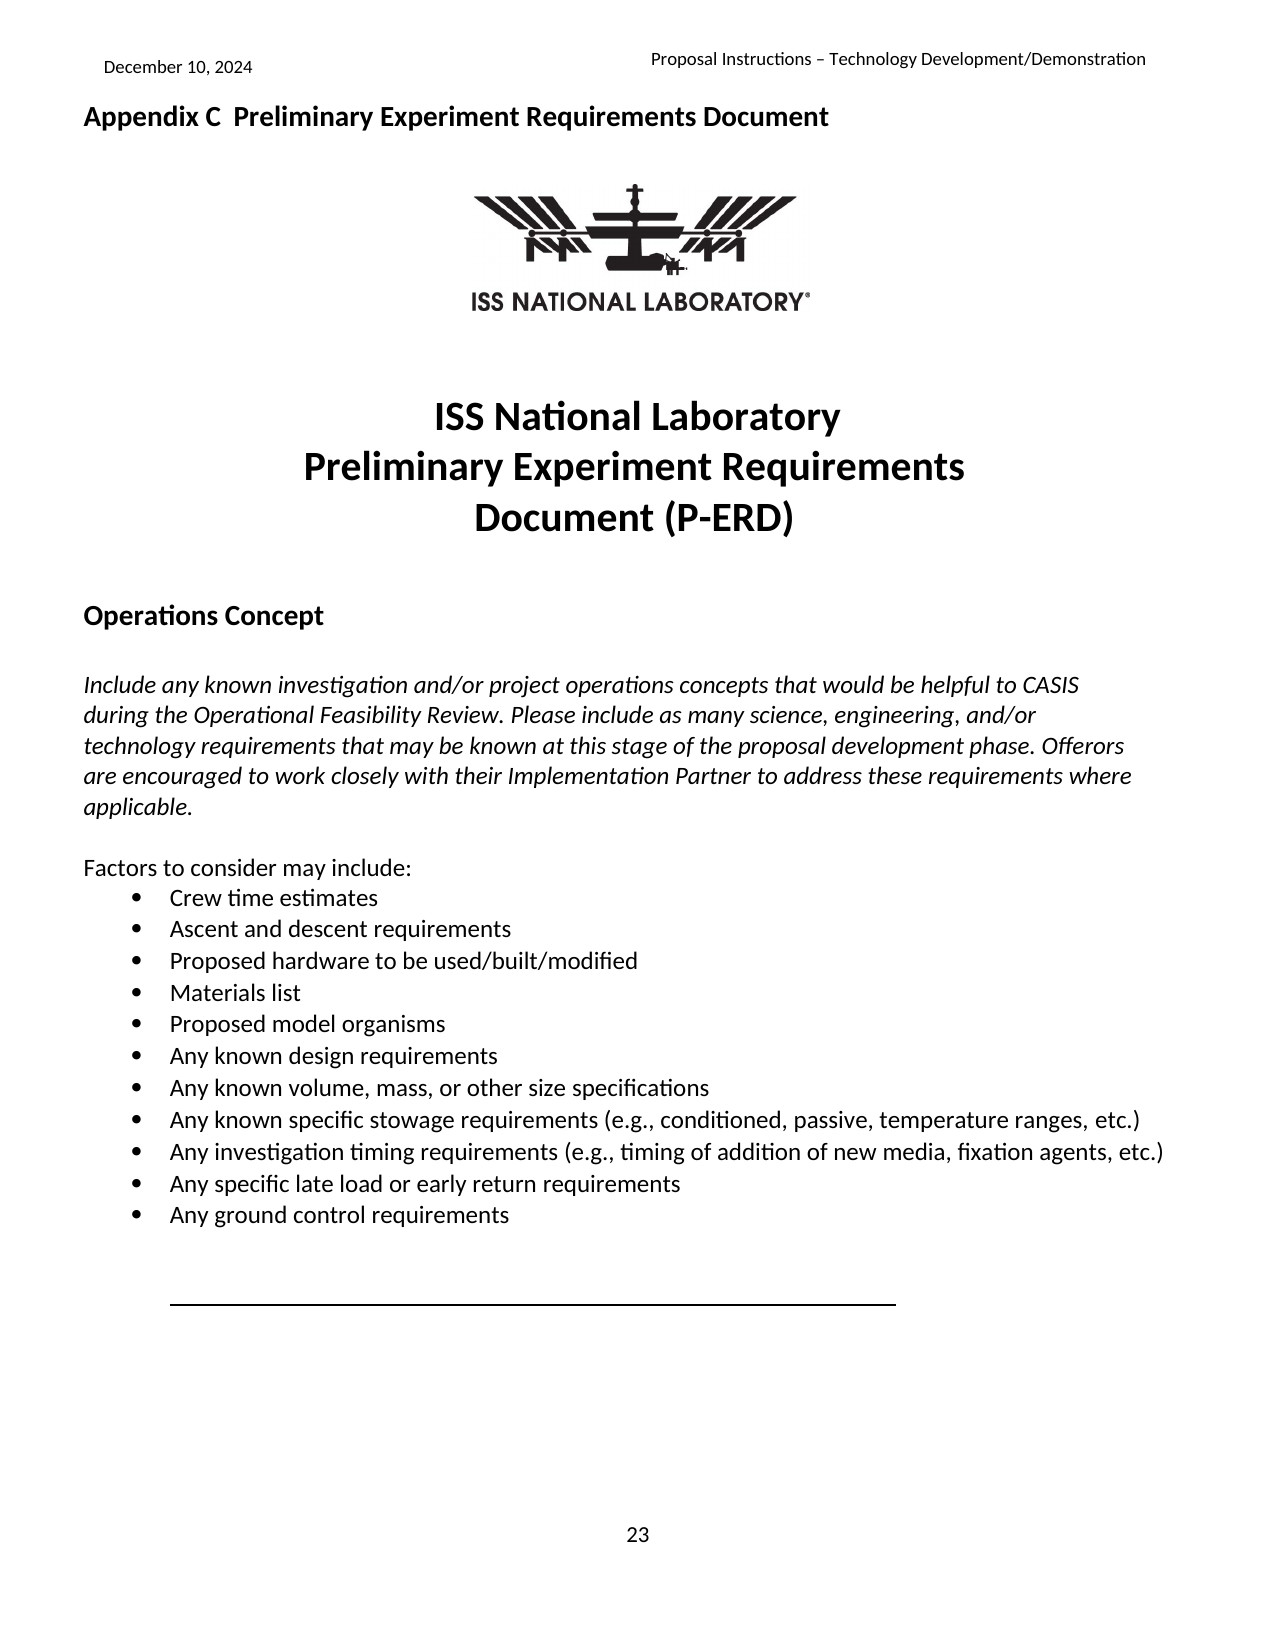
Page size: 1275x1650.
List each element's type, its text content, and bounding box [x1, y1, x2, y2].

list Any investigation timing requirements (e.g., timing of addition of new media, fixation agents, etc.) [132, 1135, 1192, 1167]
list Any known design requirements [132, 1039, 1192, 1071]
list Any known volume, mass, or other size specifications [132, 1071, 1192, 1103]
list Any ground control requirements [132, 1198, 1192, 1230]
text Include any known investigation and/or project operations concepts that would be helpful to CASIS during the Operational Feasibility Review. Please include as many science, engineering, and/or technology requirements that may be known at this stage of the proposal development phase. Offerors are encouraged to work closely with their Implementation Partner to address these requirements where applicable. [83, 669, 1141, 821]
picture [472, 184, 810, 311]
text Document (P-ERD) [172, 491, 1097, 542]
list Ascent and descent requirements [132, 913, 1192, 943]
text ISS National Laboratory [83, 389, 1192, 440]
list Any specific late load or early return requirements [132, 1167, 1192, 1198]
text Operations Concept [83, 597, 1192, 633]
list Proposed hardware to be used/built/modified [132, 944, 1192, 976]
text Preliminary Experiment Requirements [172, 440, 1097, 491]
text Preliminary Experiment Requirements Document [83, 98, 1192, 133]
text Factors to consider may include: [83, 852, 1192, 882]
list Any known specific stowage requirements (e.g., conditioned, passive, temperature ranges, etc.) [132, 1103, 1192, 1134]
list Proposed model organisms [132, 1007, 1192, 1039]
list Crew time estimates [132, 882, 1192, 913]
list Materials list [132, 976, 1192, 1007]
